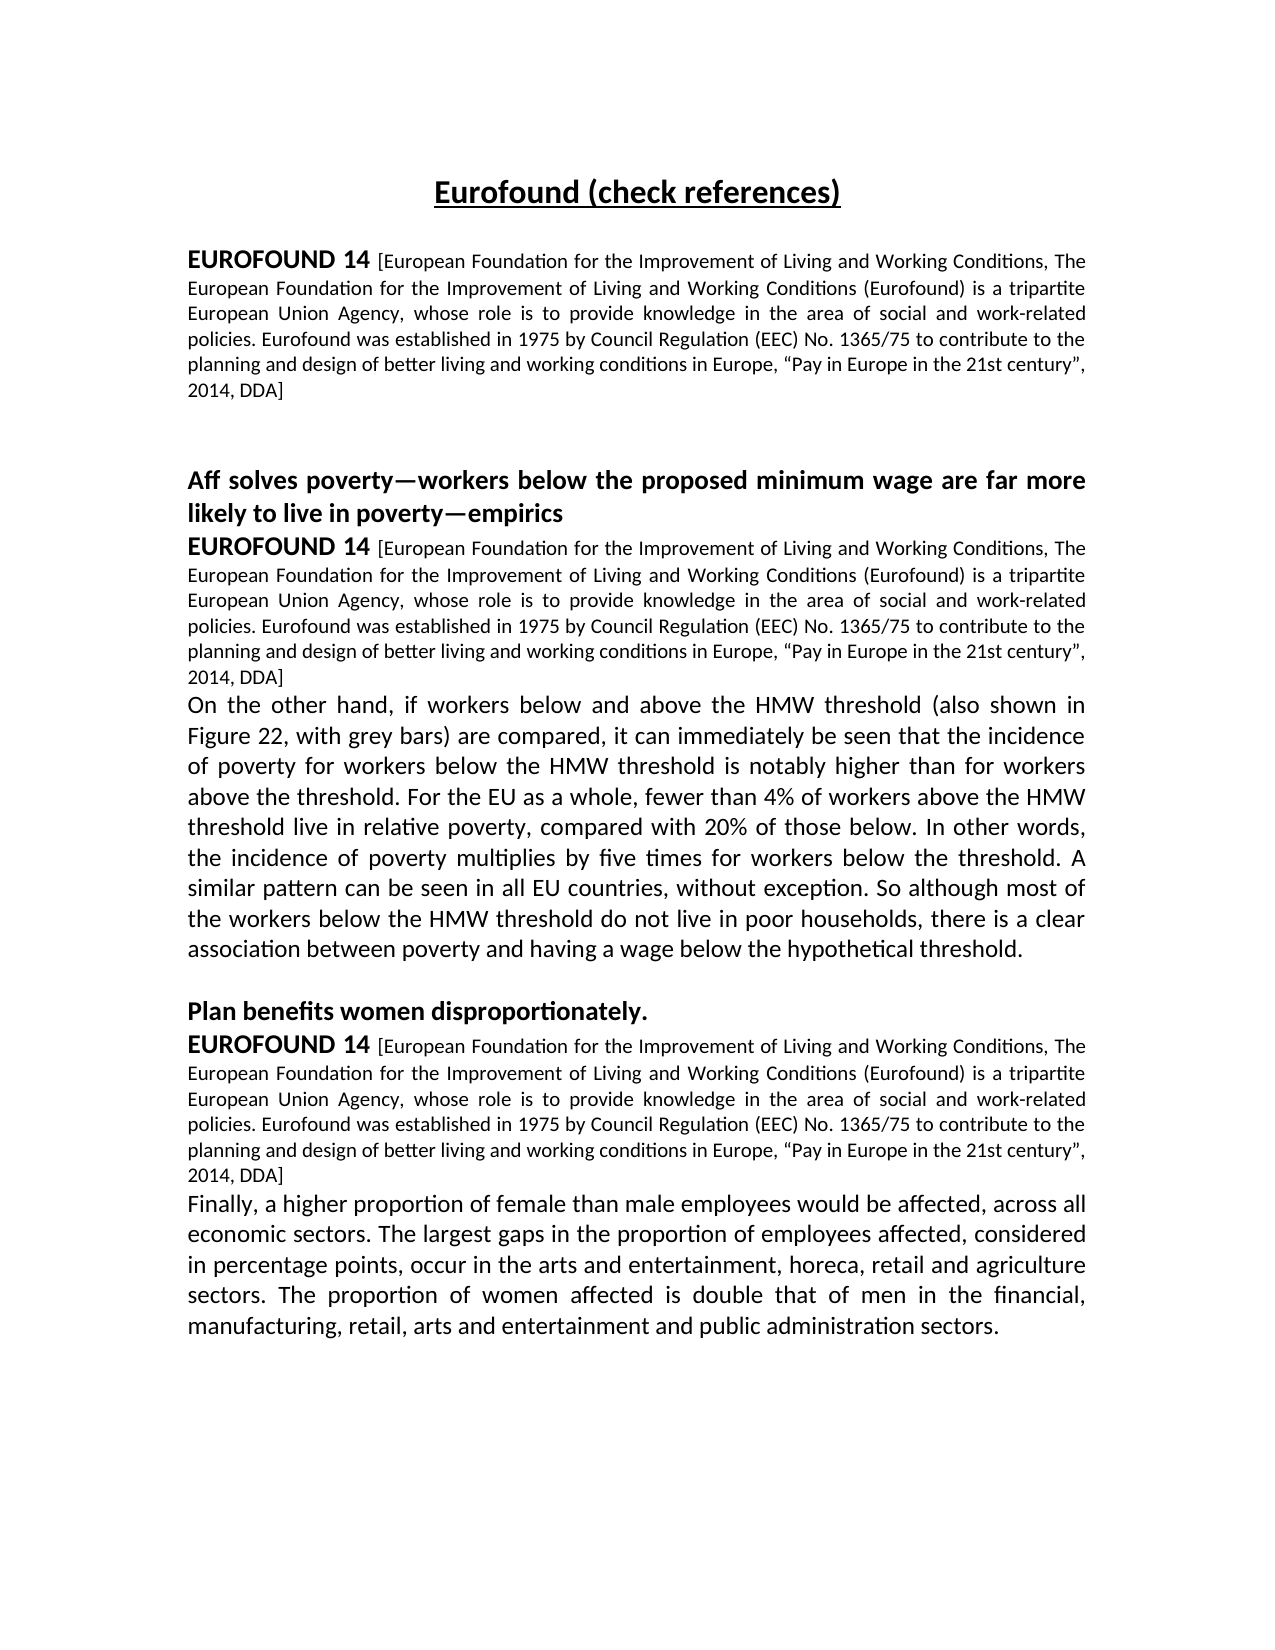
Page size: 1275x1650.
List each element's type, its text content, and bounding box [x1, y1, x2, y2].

subtitle Aff solves poverty—workers below the proposed minimum wage are far more likely to live in poverty—empirics [187, 463, 1087, 529]
text On the other hand, if workers below and above the HMW threshold (also shown in Figure 22, with grey bars) are compared, it can immediately be seen that the incidence of poverty for workers below the HMW threshold is notably higher than for workers above the threshold. For the EU as a whole, fewer than 4% of workers above the HMW threshold live in relative poverty, compared with 20% of those below. In other words, the incidence of poverty multiplies by five times for workers below the threshold. A similar pattern can be seen in all EU countries, without exception. So although most of the workers below the HMW threshold do not live in poor households, there is a clear association between poverty and having a wage below the hypothetical threshold. [187, 689, 1087, 964]
subtitle Plan benefits women disproportionately. [187, 994, 1087, 1028]
subtitle Eurofound (check references) [187, 171, 1087, 212]
text Finally, a higher proportion of female than male employees would be affected, across all economic sectors. The largest gaps in the proportion of employees affected, considered in percentage points, occur in the arts and entertainment, horeca, retail and agriculture sectors. The proportion of women affected is double that of men in the financial, manufacturing, retail, arts and entertainment and public administration sectors. [187, 1188, 1087, 1340]
